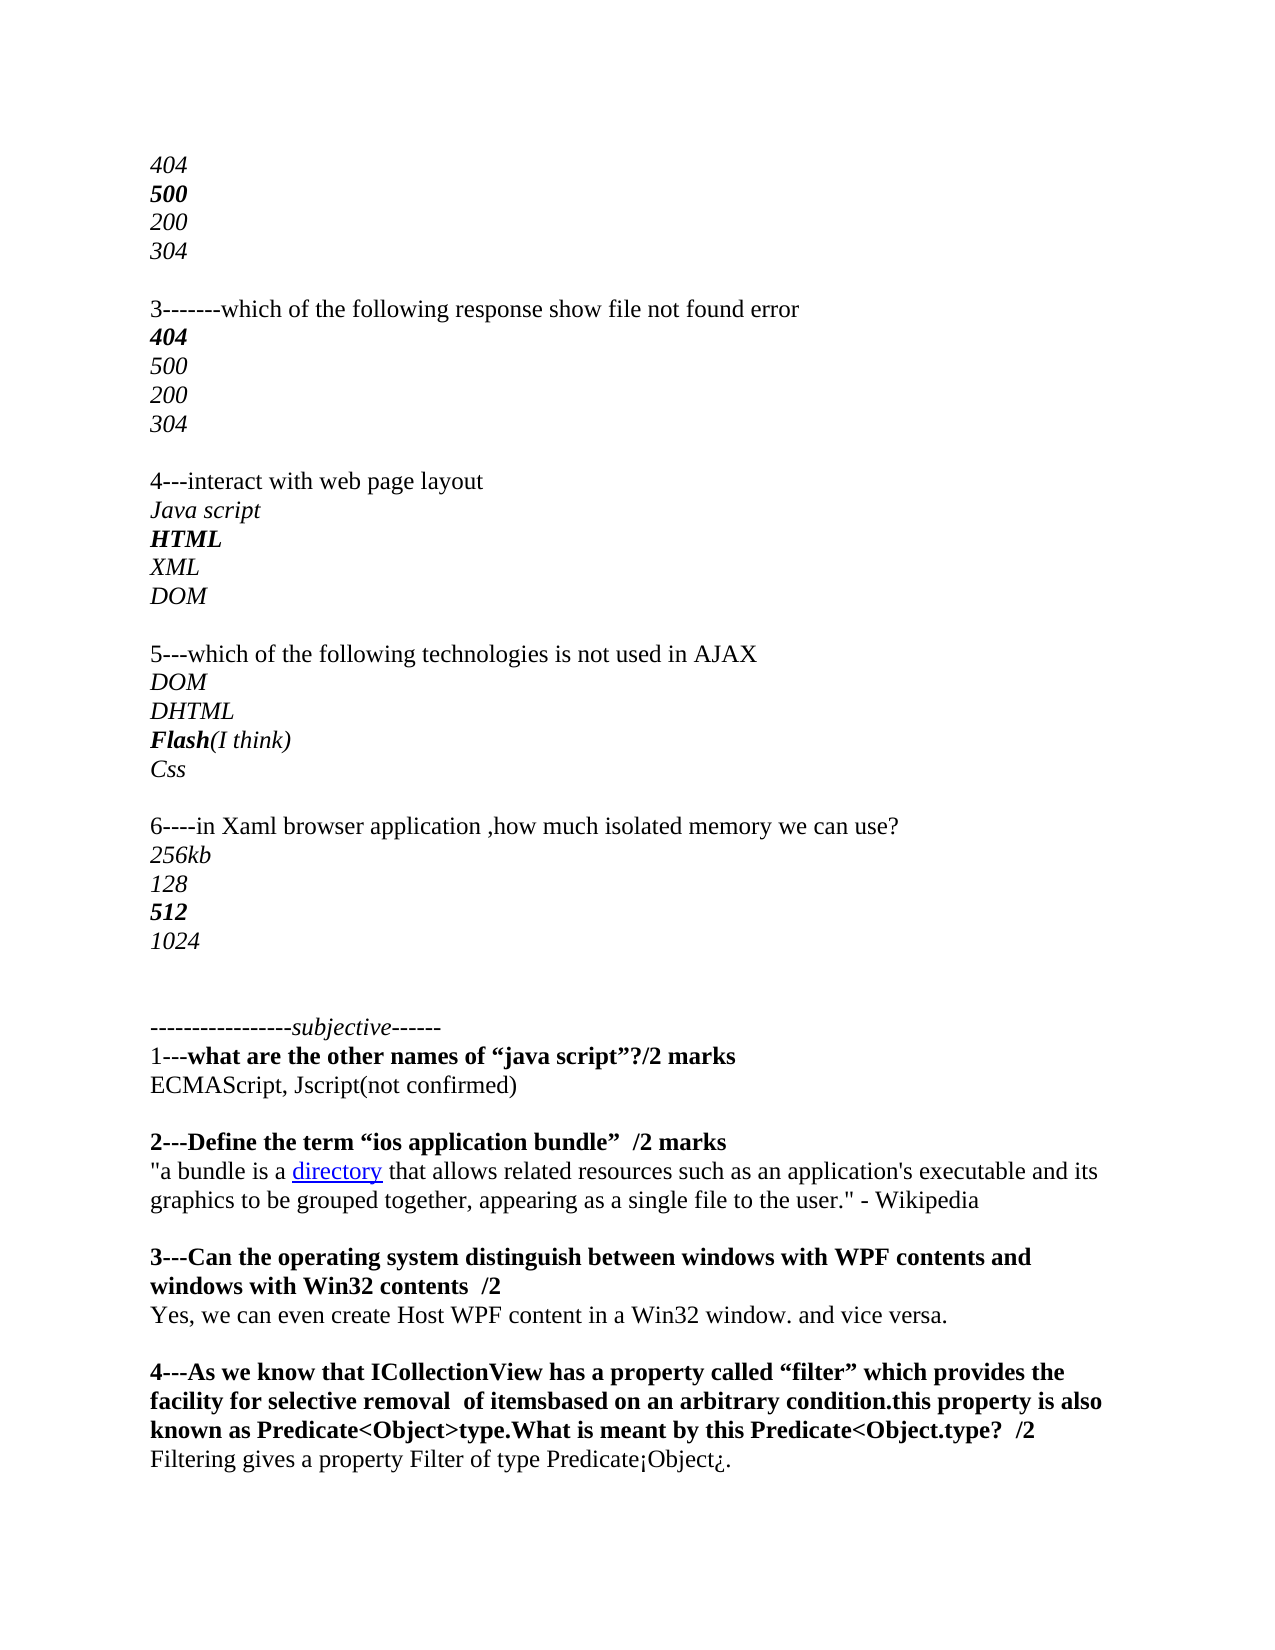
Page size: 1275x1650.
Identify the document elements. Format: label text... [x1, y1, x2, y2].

text 404 [150, 150, 1125, 179]
text 4---interact with web page layout [150, 466, 1125, 495]
text 5---which of the following technologies is not used in AJAX [150, 639, 1125, 667]
text "a bundle is a directory that allows related resources such as an application's executable and its graphics to be grouped together, appearing as a single file to the user." - Wikipedia [150, 1156, 1125, 1214]
text DOM DHTML Flash(I think) Css [150, 667, 1125, 782]
text 500 [150, 351, 1125, 380]
text 1024 [150, 926, 1125, 955]
text ECMAScript, Jscript(not confirmed) [150, 1070, 1125, 1099]
text 2---Define the term “ios application bundle” /2 marks [150, 1127, 1125, 1156]
text DOM [150, 581, 1125, 610]
text 128 [150, 869, 1125, 897]
text 500 [150, 179, 1125, 207]
text -----------------subjective------ [150, 1012, 1125, 1041]
text 4---As we know that ICollectionView has a property called “filter” which provides the facility for selective removal of itemsbased on an arbitrary condition.this property is also known as Predicate<Object>type.What is meant by this Predicate<Object.type? /2 [150, 1357, 1125, 1444]
text 256kb [150, 840, 1125, 869]
text 512 [150, 897, 1125, 926]
text 3-------which of the following response show file not found error [150, 294, 1125, 322]
text XML [150, 552, 1125, 581]
text Filtering gives a property Filter of type Predicate¡Object¿. [150, 1444, 1125, 1472]
text 3---Can the operating system distinguish between windows with WPF contents and windows with Win32 contents /2 [150, 1242, 1125, 1300]
text 404 [150, 322, 1125, 351]
text Yes, we can even create Host WPF content in a Win32 window. and vice versa. [150, 1300, 1125, 1329]
text 6----in Xaml browser application ,how much isolated memory we can use? [150, 811, 1125, 840]
text Java script [150, 495, 1125, 524]
text 200 [150, 380, 1125, 409]
text 304 [150, 236, 1125, 265]
text 1---what are the other names of “java script”?/2 marks [150, 1041, 1125, 1070]
text HTML [150, 524, 1125, 552]
text 304 [150, 409, 1125, 437]
text 200 [150, 207, 1125, 236]
